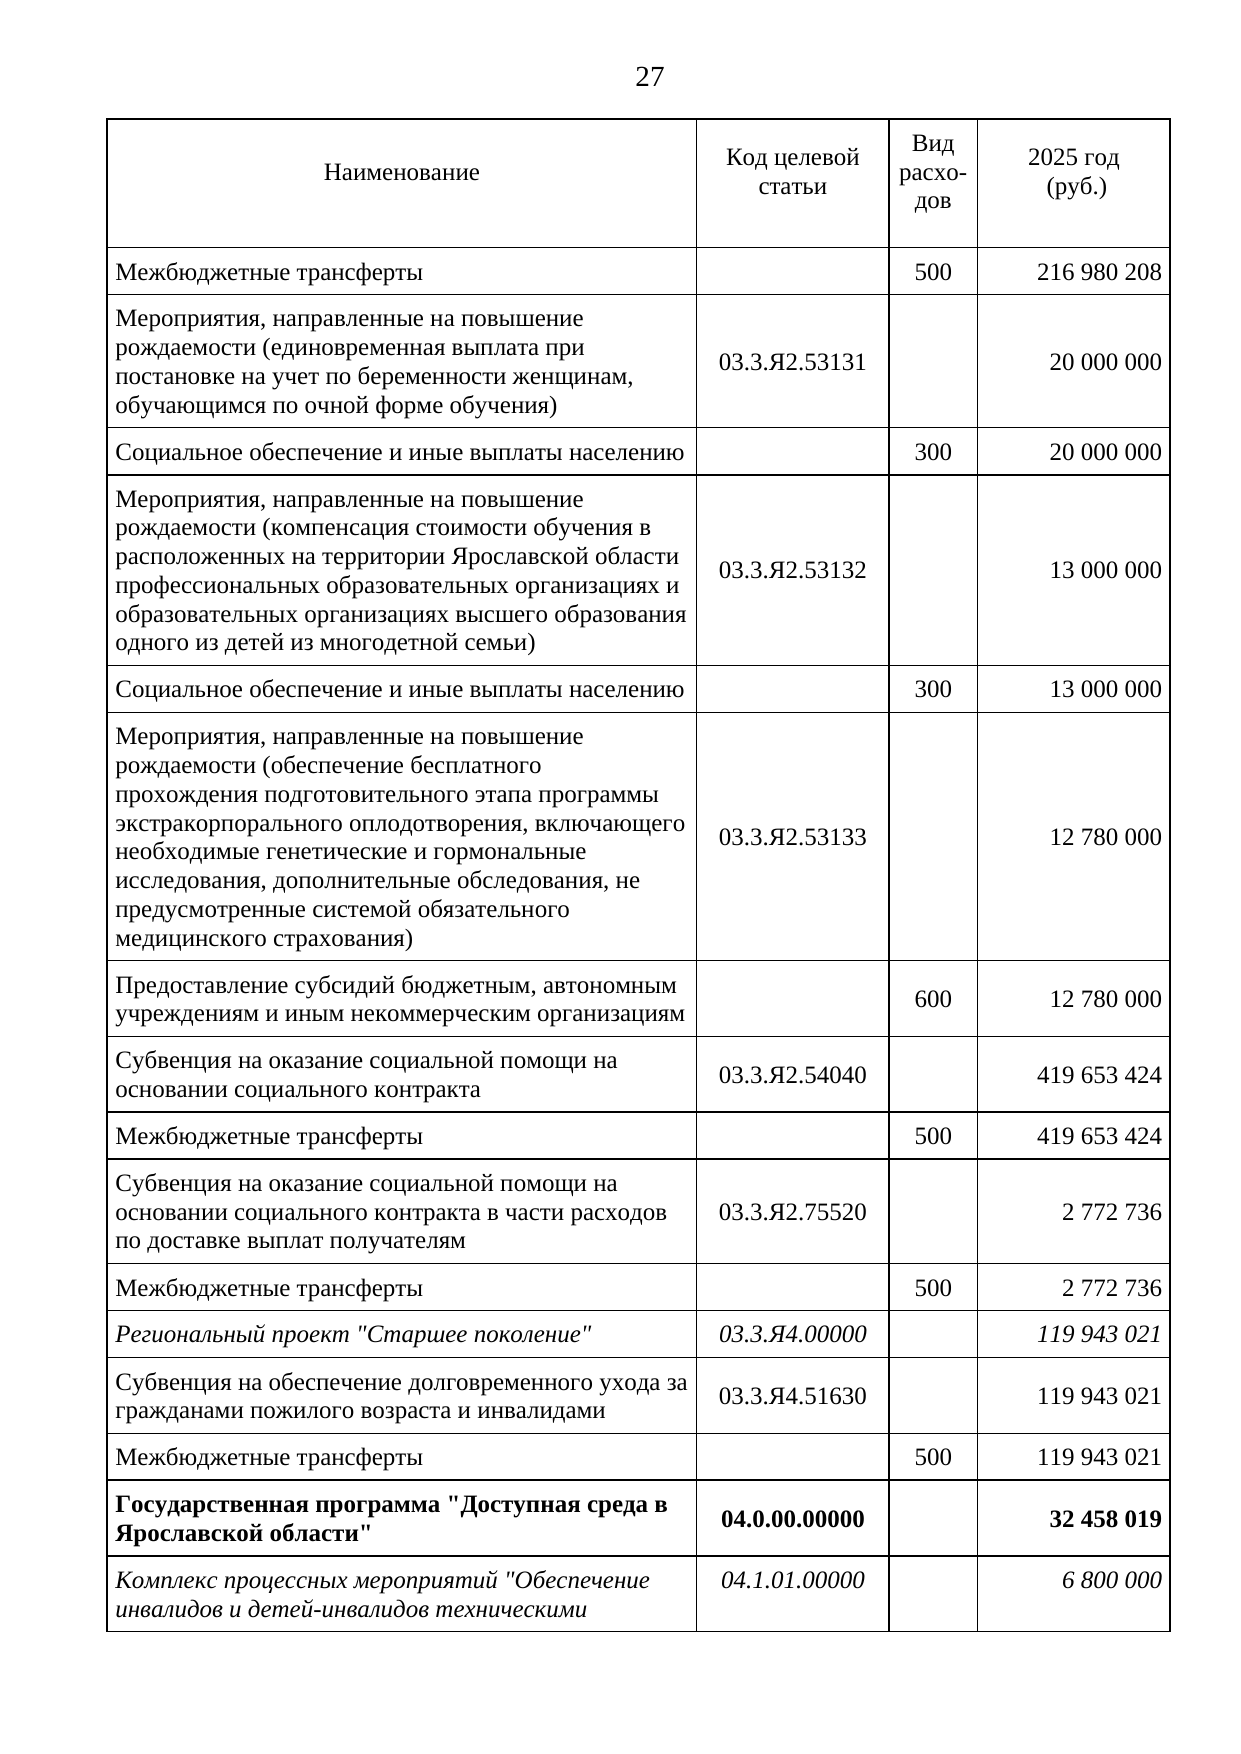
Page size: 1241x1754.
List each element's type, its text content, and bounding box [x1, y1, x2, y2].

table_cell 300 [890, 666, 977, 712]
table_cell [890, 476, 977, 664]
table_cell 03.3.Я2.53131 [697, 295, 888, 427]
table_cell 119 943 021 [978, 1311, 1169, 1357]
table_cell 600 [890, 961, 977, 1036]
table_cell [697, 1264, 888, 1310]
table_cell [108, 1557, 696, 1631]
table_cell 2 772 736 [978, 1264, 1169, 1310]
table_cell 500 [890, 1113, 977, 1158]
table_cell 32 458 019 [978, 1481, 1169, 1555]
table_cell Межбюджетные трансферты [108, 248, 696, 294]
table_cell 216 980 208 [978, 248, 1169, 294]
table_cell Социальное обеспечение и иные выплаты населению [108, 666, 696, 712]
table_cell Региональный проект "Старшее поколение" [108, 1311, 696, 1357]
table_cell [890, 1358, 977, 1432]
table_header Вид расхо-дов [890, 120, 977, 247]
table_header 2025 год (руб.) [978, 120, 1169, 247]
table_header Наименование [108, 120, 696, 247]
table_cell 03.3.Я2.53133 [697, 713, 888, 960]
table_cell [890, 1311, 977, 1357]
table_cell 500 [890, 1434, 977, 1479]
table_cell [697, 248, 888, 294]
table_cell [697, 961, 888, 1036]
table_cell 419 653 424 [978, 1037, 1169, 1111]
table_cell [890, 713, 977, 960]
table_cell 13 000 000 [978, 476, 1169, 664]
table_cell [890, 1481, 977, 1555]
table_cell [890, 1557, 977, 1631]
table_cell 12 780 000 [978, 961, 1169, 1036]
table_cell 300 [890, 428, 977, 474]
table_cell Предоставление субсидий бюджетным, автономным учреждениям и иным некоммерческим организациям [108, 961, 696, 1036]
table_cell [697, 428, 888, 474]
table_cell [697, 1434, 888, 1479]
table_cell 2 772 736 [978, 1160, 1169, 1263]
table_cell [890, 1037, 977, 1111]
table_cell 119 943 021 [978, 1434, 1169, 1479]
table_cell Субвенция на обеспечение долговременного ухода за гражданами пожилого возраста и инвалидами [108, 1358, 696, 1432]
table_cell 04.1.01.00000 [697, 1557, 888, 1631]
table_cell Социальное обеспечение и иные выплаты населению [108, 428, 696, 474]
table_cell 500 [890, 248, 977, 294]
table_cell 20 000 000 [978, 428, 1169, 474]
table_cell Мероприятия, направленные на повышение рождаемости (обеспечение бесплатного прохождения подготовительного этапа программы экстракорпорального оплодотворения, включающего необходимые генетические и гормональные исследования, дополнительные обследования, не предусмотренные системой обязательного медицинского страхования) [108, 713, 696, 960]
table_cell Межбюджетные трансферты [108, 1113, 696, 1158]
table_header Код целевой статьи [697, 120, 888, 247]
table_cell 20 000 000 [978, 295, 1169, 427]
table_cell 03.3.Я2.75520 [697, 1160, 888, 1263]
table_cell Межбюджетные трансферты [108, 1434, 696, 1479]
table_cell 03.3.Я2.54040 [697, 1037, 888, 1111]
table_cell Мероприятия, направленные на повышение рождаемости (компенсация стоимости обучения в расположенных на территории Ярославской области профессиональных образовательных организациях и образовательных организациях высшего образования одного из детей из многодетной семьи) [108, 476, 696, 664]
table_cell Субвенция на оказание социальной помощи на основании социального контракта в части расходов по доставке выплат получателям [108, 1160, 696, 1263]
table_cell 13 000 000 [978, 666, 1169, 712]
table_cell 6 800 000 [978, 1557, 1169, 1631]
table_cell 03.3.Я4.51630 [697, 1358, 888, 1432]
table_cell Субвенция на оказание социальной помощи на основании социального контракта [108, 1037, 696, 1111]
table_cell 03.3.Я4.00000 [697, 1311, 888, 1357]
table_cell 04.0.00.00000 [697, 1481, 888, 1555]
table_cell [890, 1160, 977, 1263]
table_cell Межбюджетные трансферты [108, 1264, 696, 1310]
table_cell [697, 666, 888, 712]
table_cell [890, 295, 977, 427]
table_cell 500 [890, 1264, 977, 1310]
table_cell Мероприятия, направленные на повышение рождаемости (единовременная выплата при постановке на учет по беременности женщинам, обучающимся по очной форме обучения) [108, 295, 696, 427]
table_cell 12 780 000 [978, 713, 1169, 960]
table_cell Государственная программа "Доступная среда в Ярославской области" [108, 1481, 696, 1555]
table_cell 419 653 424 [978, 1113, 1169, 1158]
table_cell [697, 1113, 888, 1158]
table_cell 03.3.Я2.53132 [697, 476, 888, 664]
table_cell 119 943 021 [978, 1358, 1169, 1432]
